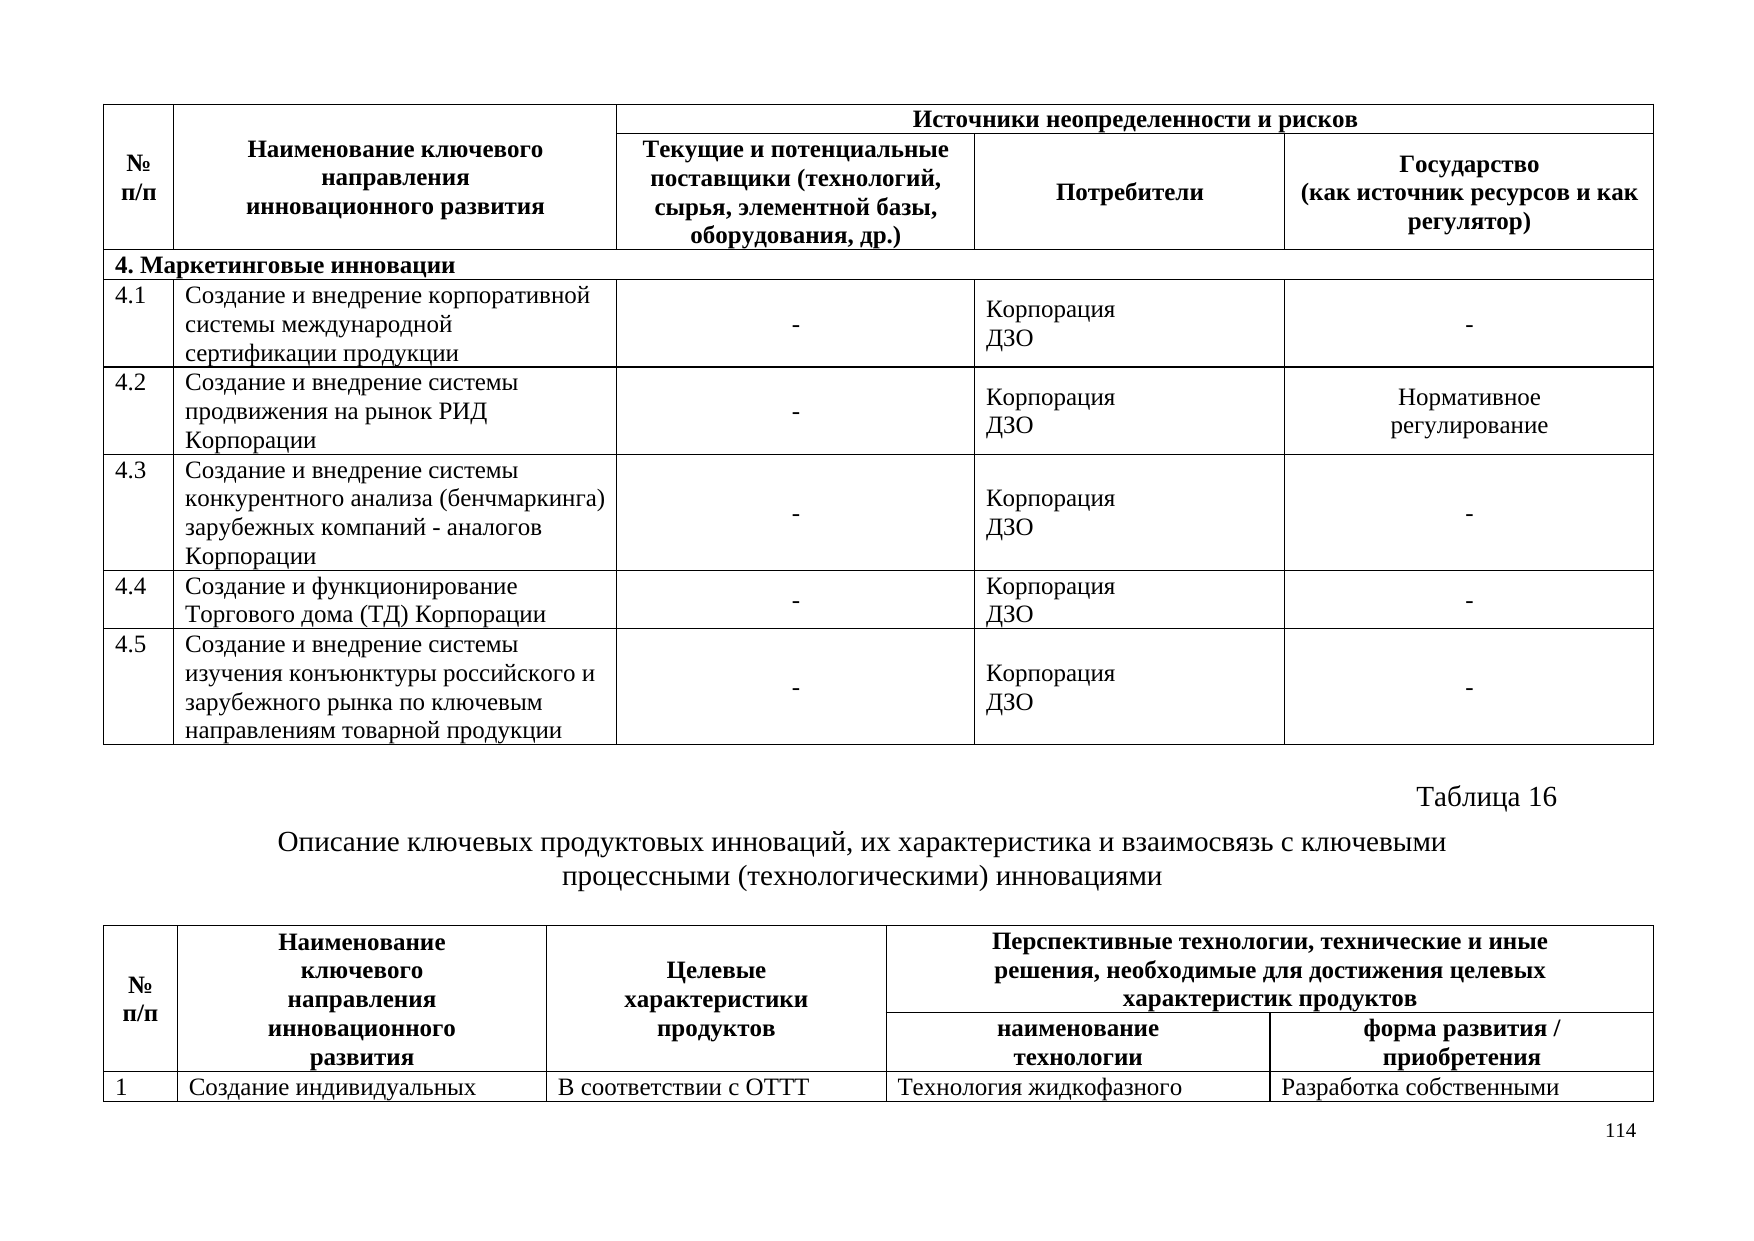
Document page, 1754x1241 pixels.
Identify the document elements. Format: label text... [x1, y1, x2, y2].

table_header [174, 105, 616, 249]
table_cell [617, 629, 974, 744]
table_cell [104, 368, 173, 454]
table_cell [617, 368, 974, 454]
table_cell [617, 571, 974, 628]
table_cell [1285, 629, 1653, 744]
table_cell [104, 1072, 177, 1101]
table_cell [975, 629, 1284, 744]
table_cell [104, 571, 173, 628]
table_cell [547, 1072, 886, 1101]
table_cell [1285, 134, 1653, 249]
text процессными (технологическими) инновациями [89, 858, 1636, 891]
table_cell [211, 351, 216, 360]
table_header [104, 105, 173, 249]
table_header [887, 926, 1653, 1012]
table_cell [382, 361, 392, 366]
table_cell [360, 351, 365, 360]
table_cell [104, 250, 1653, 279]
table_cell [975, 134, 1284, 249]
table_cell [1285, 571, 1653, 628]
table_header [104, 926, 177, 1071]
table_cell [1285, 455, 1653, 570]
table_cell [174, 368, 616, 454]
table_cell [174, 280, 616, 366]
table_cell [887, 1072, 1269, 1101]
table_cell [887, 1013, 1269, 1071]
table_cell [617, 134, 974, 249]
text Таблица 16 [1342, 779, 1636, 812]
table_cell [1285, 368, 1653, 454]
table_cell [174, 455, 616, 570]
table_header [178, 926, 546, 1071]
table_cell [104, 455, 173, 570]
text Описание ключевых продуктовых инноваций, их характеристика и взаимосвязь с ключевыми [89, 824, 1636, 858]
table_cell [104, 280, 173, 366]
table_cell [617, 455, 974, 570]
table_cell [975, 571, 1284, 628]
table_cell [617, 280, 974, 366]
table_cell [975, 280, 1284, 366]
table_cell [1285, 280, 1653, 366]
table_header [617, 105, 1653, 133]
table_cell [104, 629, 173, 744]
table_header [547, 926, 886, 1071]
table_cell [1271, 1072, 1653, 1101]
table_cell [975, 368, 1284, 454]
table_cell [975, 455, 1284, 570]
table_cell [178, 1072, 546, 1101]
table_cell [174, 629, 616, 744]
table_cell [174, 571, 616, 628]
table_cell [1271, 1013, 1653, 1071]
